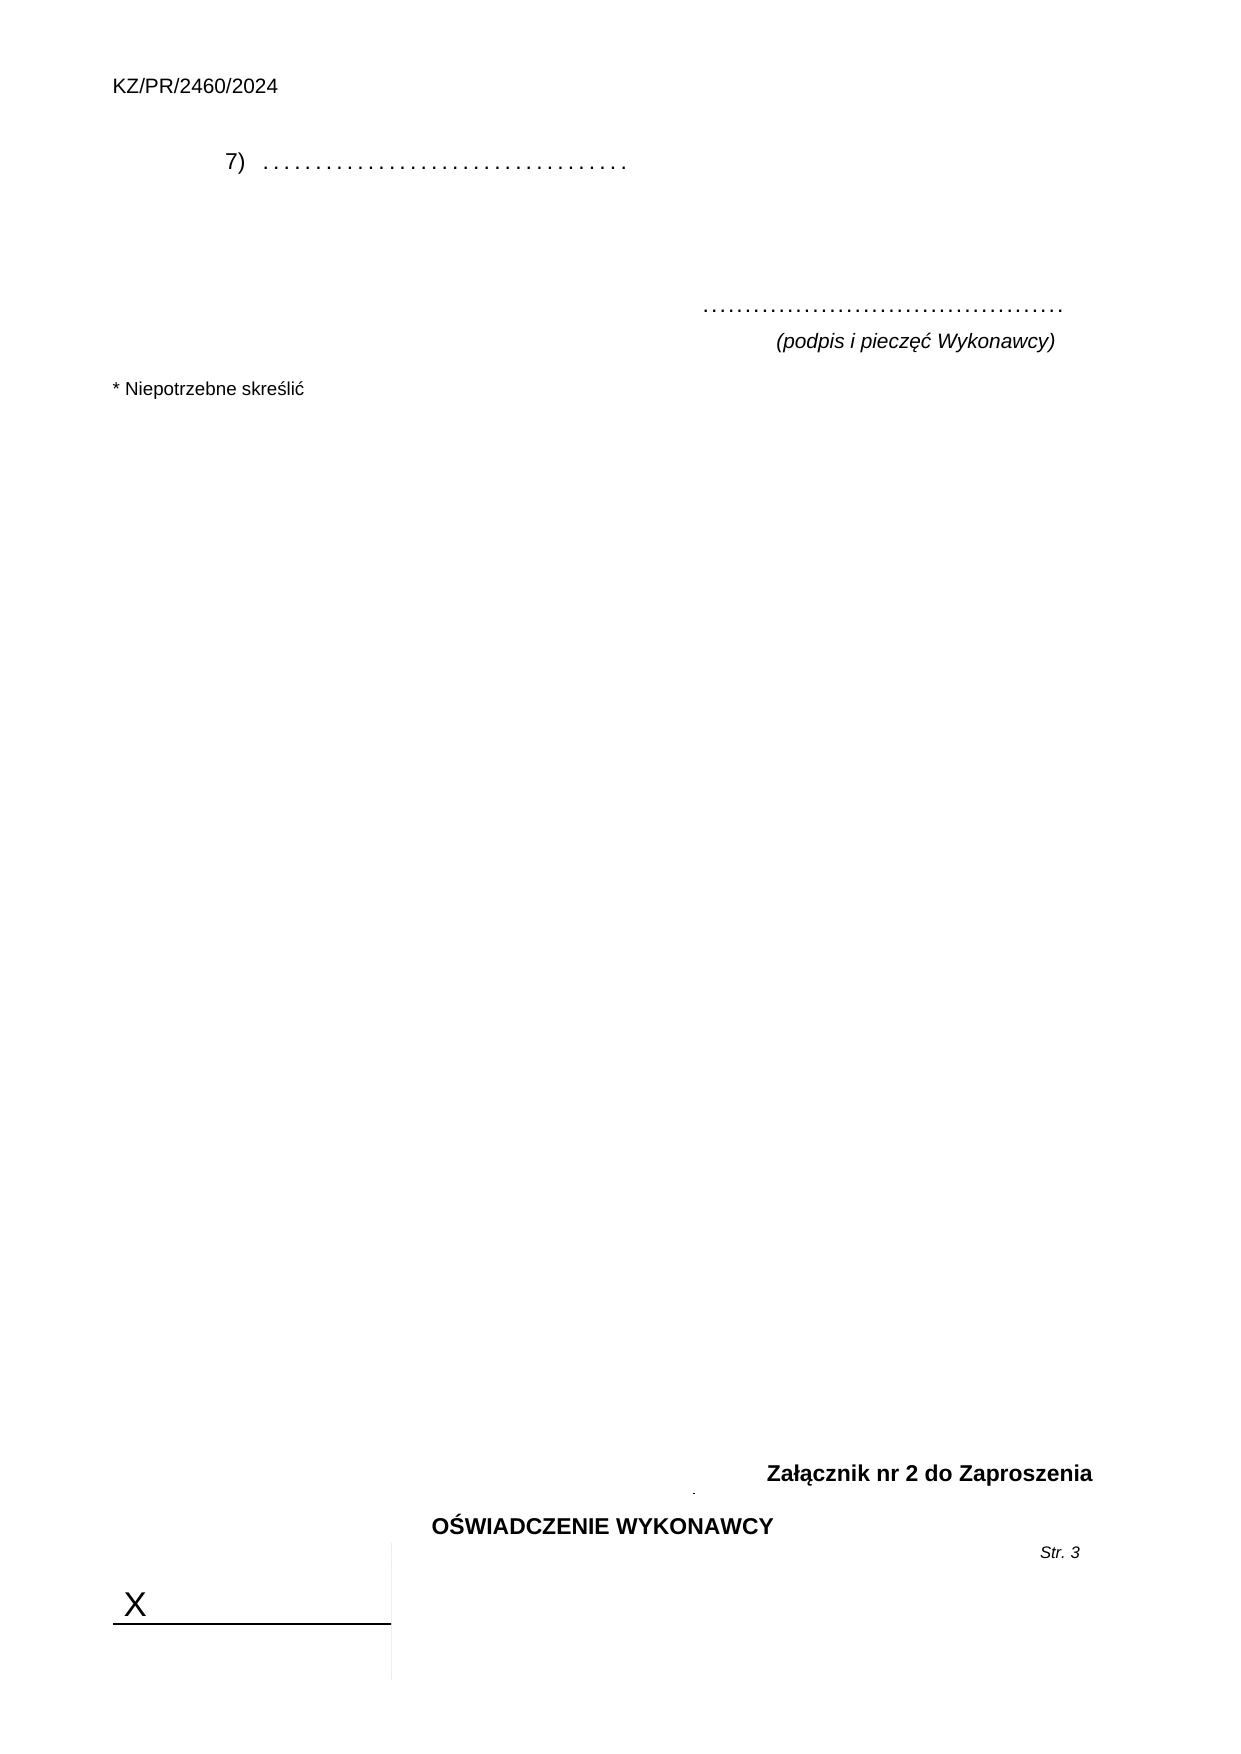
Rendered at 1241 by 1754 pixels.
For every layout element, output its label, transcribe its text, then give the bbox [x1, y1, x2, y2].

text * Niepotrzebne skreślić [112, 377, 1093, 399]
subtitle Załącznik nr 2 do Zaproszenia [112, 1460, 1093, 1487]
text ........................................... [629, 291, 1093, 317]
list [225, 148, 1093, 174]
text OŚWIADCZENIE WYKONAWCY [112, 1513, 1093, 1539]
text (podpis i pieczęć Wykonawcy) [112, 329, 1093, 353]
